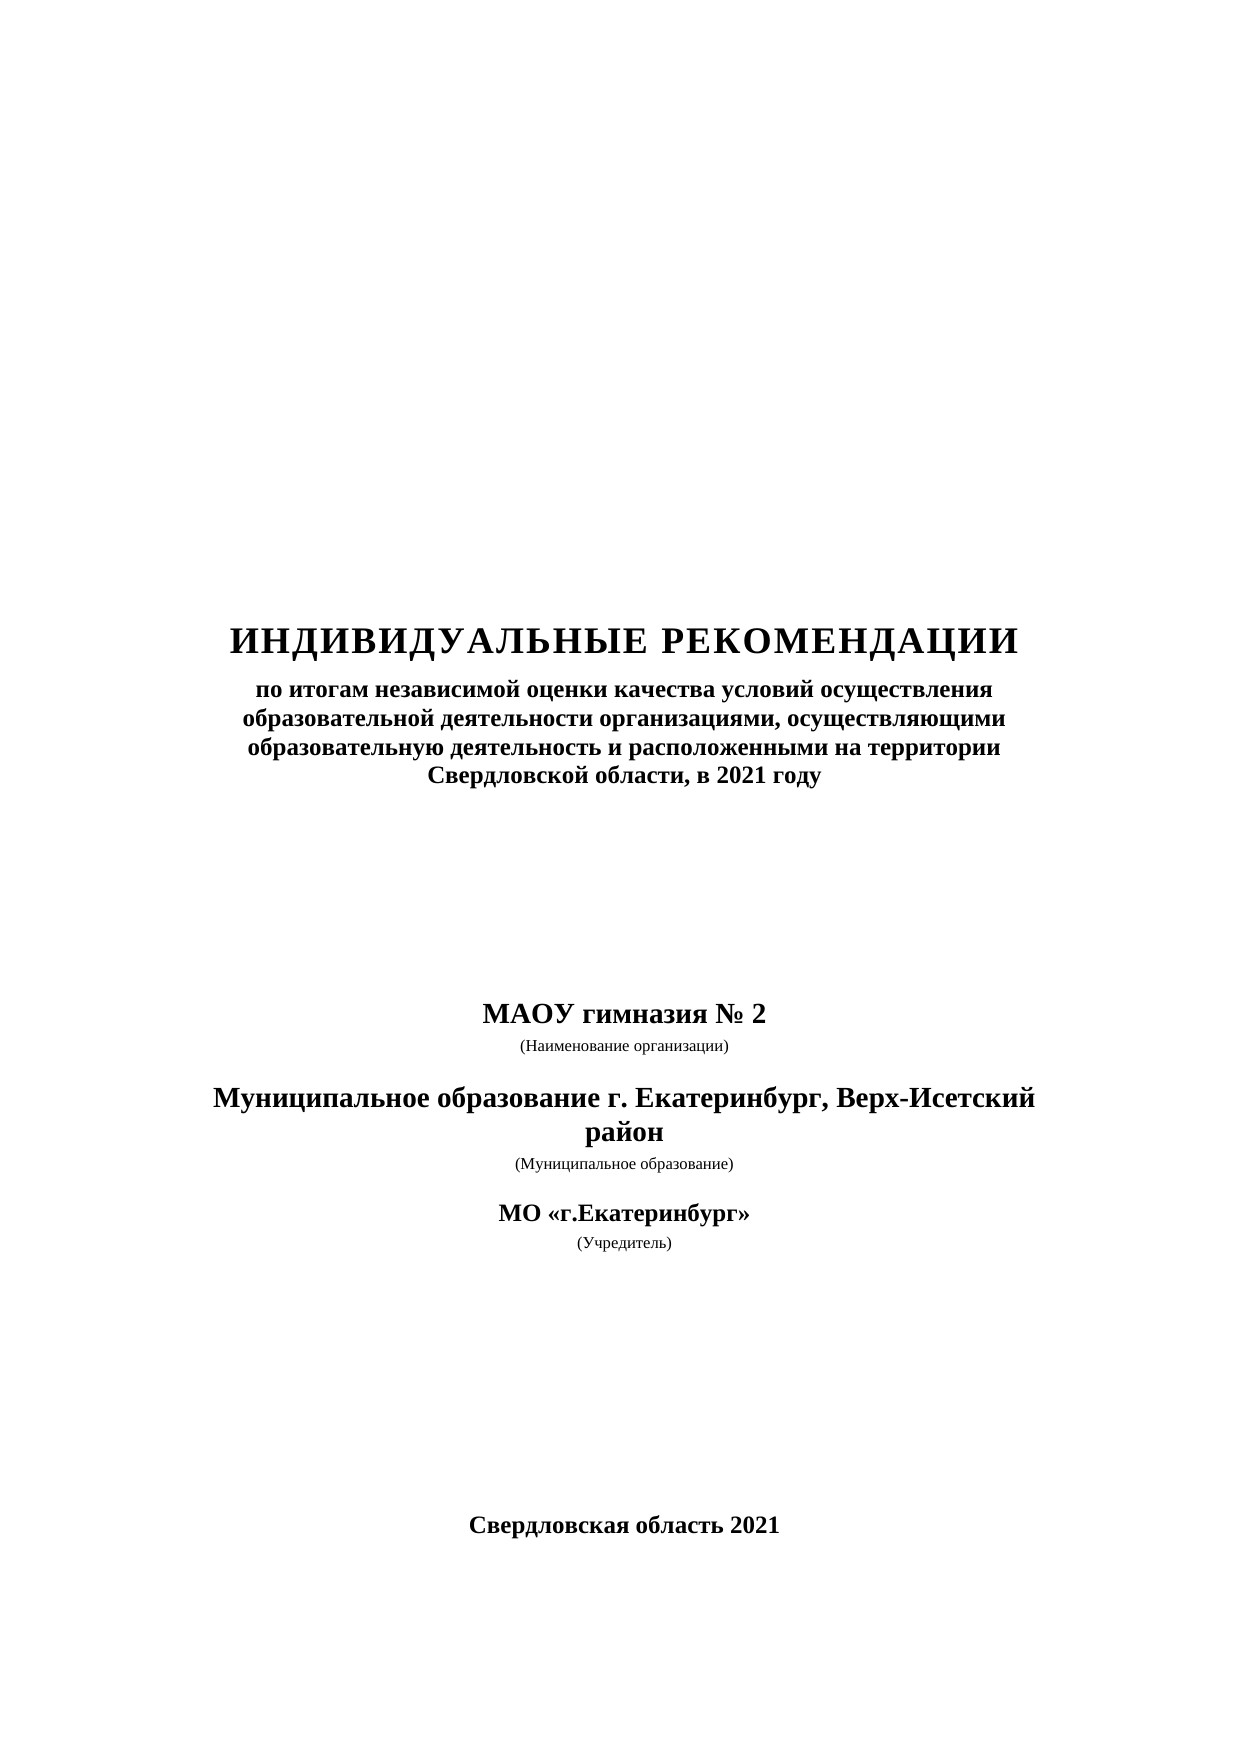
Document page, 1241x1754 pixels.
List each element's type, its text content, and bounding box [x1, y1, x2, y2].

text (Наименование организации) [177, 1036, 1071, 1055]
text (Муниципальное образование) [177, 1153, 1071, 1173]
text ИНДИВИДУАЛЬНЫЕ РЕКОМЕНДАЦИИ [177, 619, 1071, 662]
text Свердловская область 2021 [177, 1510, 1071, 1539]
text Муниципальное образование г. Екатеринбург, Верх-Исетский район [177, 1080, 1071, 1147]
text МО «г.Екатеринбург» [177, 1198, 1071, 1226]
text (Учредитель) [177, 1233, 1071, 1252]
text МАОУ гимназия № 2 [177, 996, 1071, 1030]
text по итогам независимой оценки качества условий осуществления образовательной деятельности организациями, осуществляющими образовательную деятельность и расположенными на территории Свердловской области, в 2021 году [177, 674, 1071, 789]
